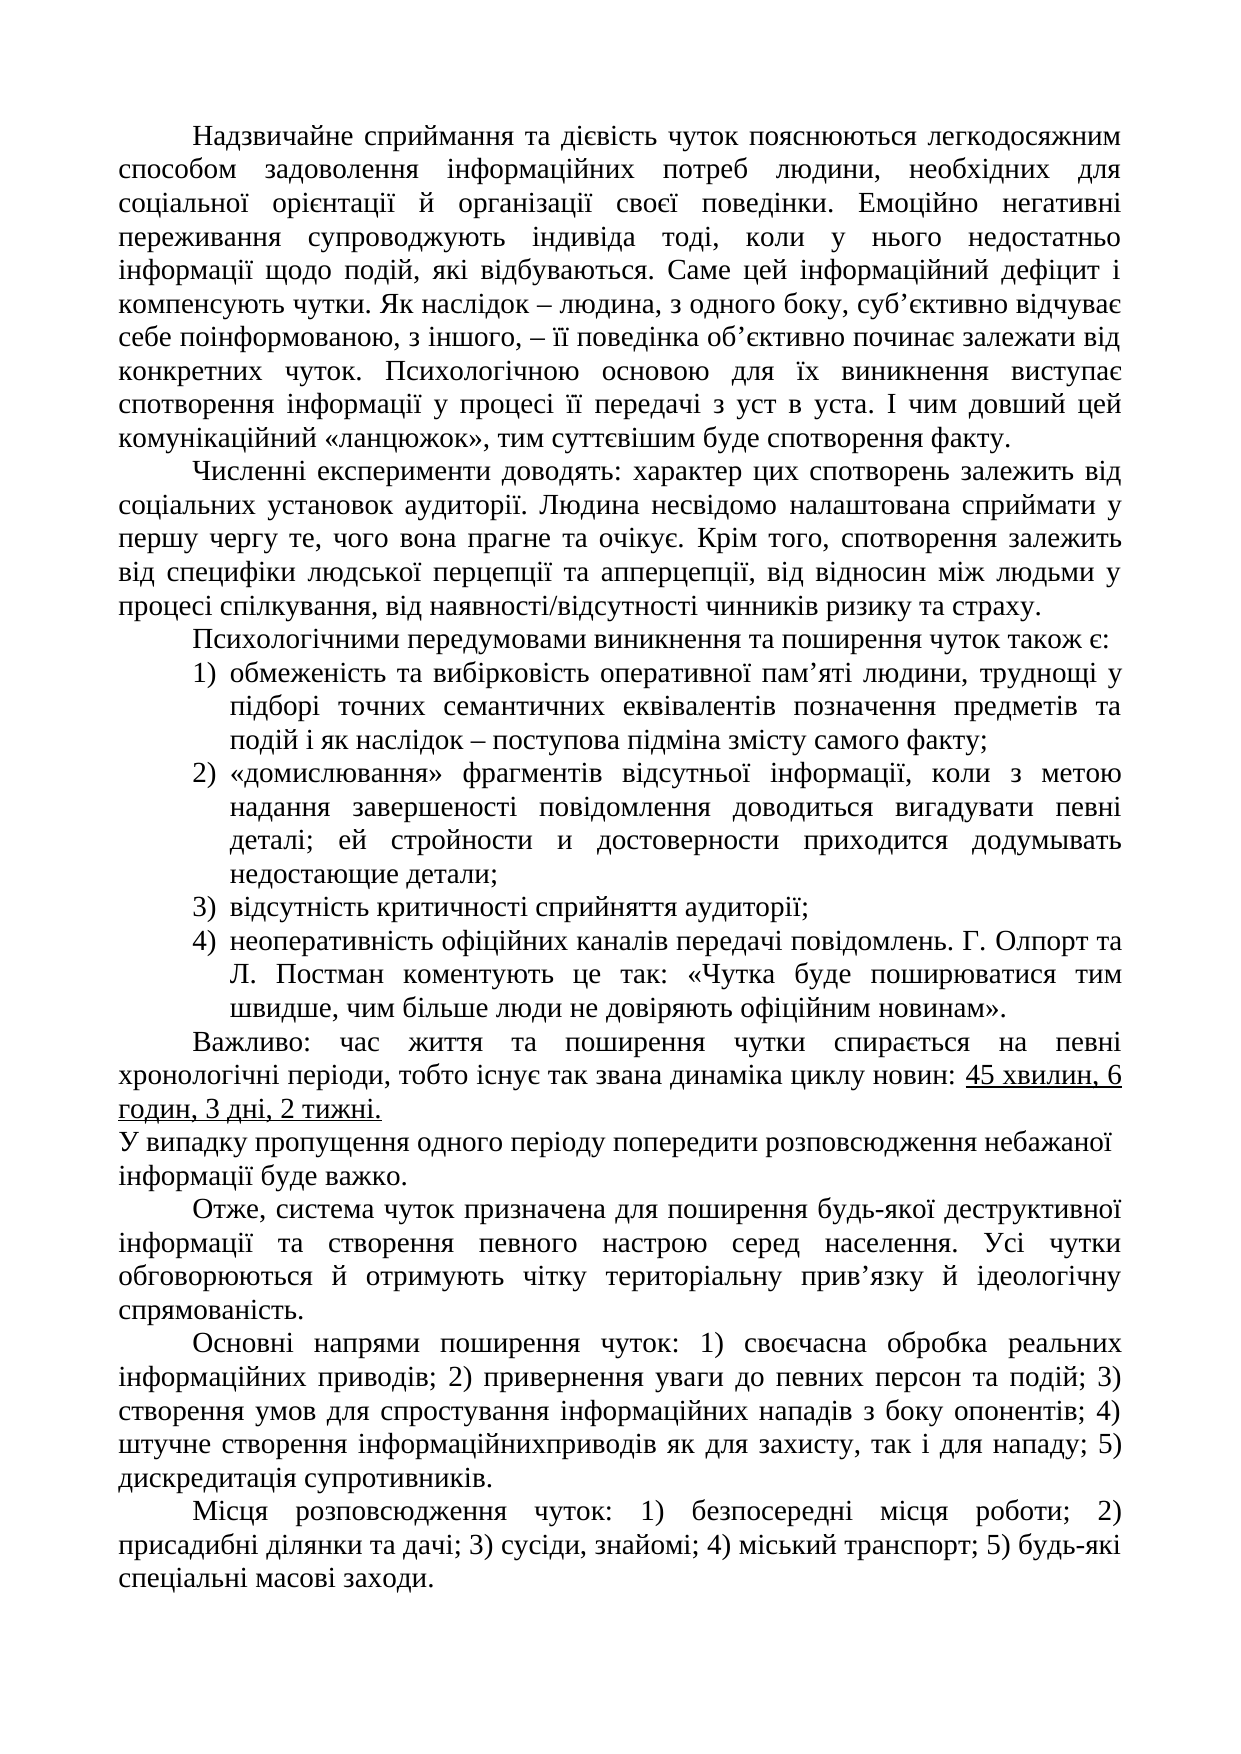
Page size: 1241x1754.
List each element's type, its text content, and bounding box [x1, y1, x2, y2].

text Основні напрями поширення чуток: 1) своєчасна обробка реальних інформаційних приводів; 2) привернення уваги до певних персон та подій; 3) створення умов для спростування інформаційних нападів з боку опонентів; 4) штучне створення інформаційнихприводів як для захисту, так і для нападу; 5) дискредитація супротивників. [118, 1326, 1122, 1493]
text У випадку пропущення одного періоду попередити розповсюдження небажаної інформації буде важко. [118, 1124, 1122, 1191]
list відсутність критичності сприйняття аудиторії; [192, 889, 1122, 923]
text Отже, система чуток призначена для поширення будь-якої деструктивної інформації та створення певного настрою серед населення. Усі чутки обговорюються й отримують чітку територіальну прив’язку й ідеологічну спрямованість. [118, 1191, 1122, 1326]
list обмеженість та вибірковість оперативної пам’яті людини, труднощі у підборі точних семантичних еквівалентів позначення предметів та подій і як наслідок – поступова підміна змісту самого факту; [192, 655, 1122, 755]
text Важливо: час життя та поширення чутки спирається на певні хронологічні періоди, тобто існує так звана динаміка циклу новин: 45 хвилин, 6 годин, 3 дні, 2 тижні. [118, 1024, 1122, 1124]
text Місця розповсюдження чуток: 1) безпосередні місця роботи; 2) присадибні ділянки та дачі; 3) сусіди, знайомі; 4) міський транспорт; 5) будь-які спеціальні масові заходи. [118, 1493, 1122, 1594]
list неоперативність офіційних каналів передачі повідомлень. Г. Олпорт та Л. Постман коментують це так: «Чутка буде поширюватися тим швидше, чим більше люди не довіряють офіційним новинам». [192, 923, 1122, 1024]
text Психологічними передумовами виникнення та поширення чуток також є: [118, 621, 1122, 655]
text Надзвичайне сприймання та дієвість чуток пояснюються легкодосяжним способом задоволення інформаційних потреб людини, необхідних для соціальної орієнтації й організації своєї поведінки. Емоційно негативні переживання супроводжують індивіда тоді, коли у нього недостатньо інформації щодо подій, які відбуваються. Саме цей інформаційний дефіцит і компенсують чутки. Як наслідок – людина, з одного боку, суб’єктивно відчуває себе поінформованою, з іншого, – її поведінка об’єктивно починає залежати від конкретних чуток. Психологічною основою для їх виникнення виступає спотворення інформації у процесі її передачі з уст в уста. І чим довший цей комунікаційний «ланцюжок», тим суттєвішим буде спотворення факту. [118, 118, 1122, 453]
list «домислювання» фрагментів відсутньої інформації, коли з метою надання завершеності повідомлення доводиться вигадувати певні деталі; ей стройности и достоверности приходится додумывать недостающие детали; [192, 755, 1122, 889]
text Численні експерименти доводять: характер цих спотворень залежить від соціальних установок аудиторії. Людина несвідомо налаштована сприймати у першу чергу те, чого вона прагне та очікує. Крім того, спотворення залежить від специфіки людської перцепції та апперцепції, від відносин між людьми у процесі спілкування, від наявності/відсутності чинників ризику та страху. [118, 453, 1122, 621]
